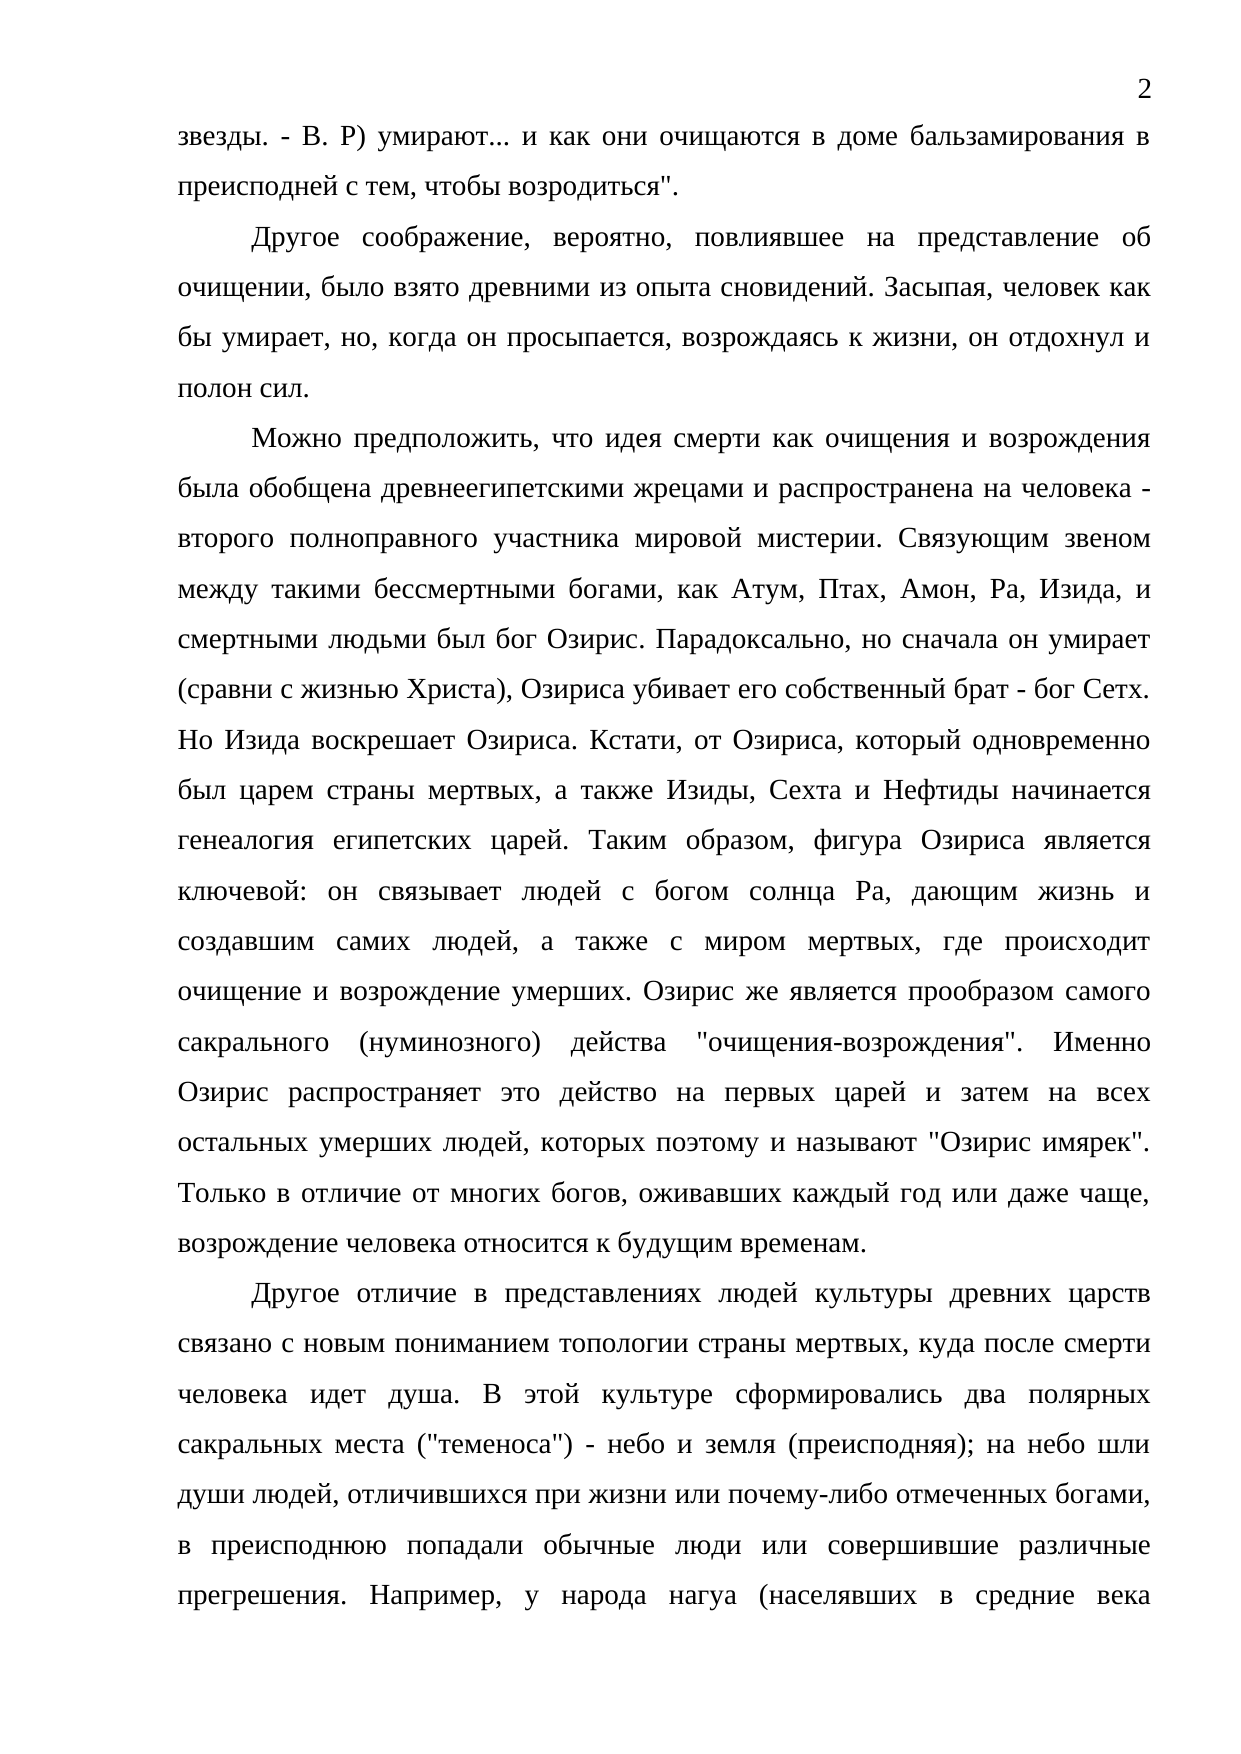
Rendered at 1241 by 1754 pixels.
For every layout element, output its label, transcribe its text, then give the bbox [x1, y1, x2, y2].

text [177, 118, 1152, 202]
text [177, 1275, 1152, 1611]
text Другое соображение, вероятно, повлиявшее на представление об очищении, было взято древними из опыта сновидений. Засыпая, человек как бы умирает, но, когда он просыпается, возрождаясь к жизни, он отдохнул и полон сил. [177, 219, 1152, 403]
text Можно предположить, что идея смерти как очищения и возрождения была обобщена древнеегипетскими жрецами и распространена на человека - второго полноправного участника мировой мистерии. Связующим звеном между такими бессмертными богами, как Атум, Птах, Амон, Ра, Изида, и смертными людьми был бог Озирис. Парадоксально, но сначала он умирает (сравни с жизнью Христа), Озириса убивает его собственный брат - бог Сетх. Но Изида воскрешает Озириса. Кстати, от Озириса, который одновременно был царем страны мертвых, а также Изиды, Сехта и Нефтиды начинается генеалогия египетских царей. Таким образом, фигура Озириса является ключевой: он связывает людей с богом солнца Ра, дающим жизнь и создавшим самих людей, а также с миром мертвых, где происходит очищение и возрождение умерших. Озирис же является прообразом самого сакрального (нуминозного) действа "очищения-возрождения". Именно Озирис распространяет это действо на первых царей и затем на всех остальных умерших людей, которых поэтому и называют "Озирис имярек". Только в отличие от многих богов, оживавших каждый год или даже чаще, возрождение человека относится к будущим временам. [177, 420, 1152, 1258]
